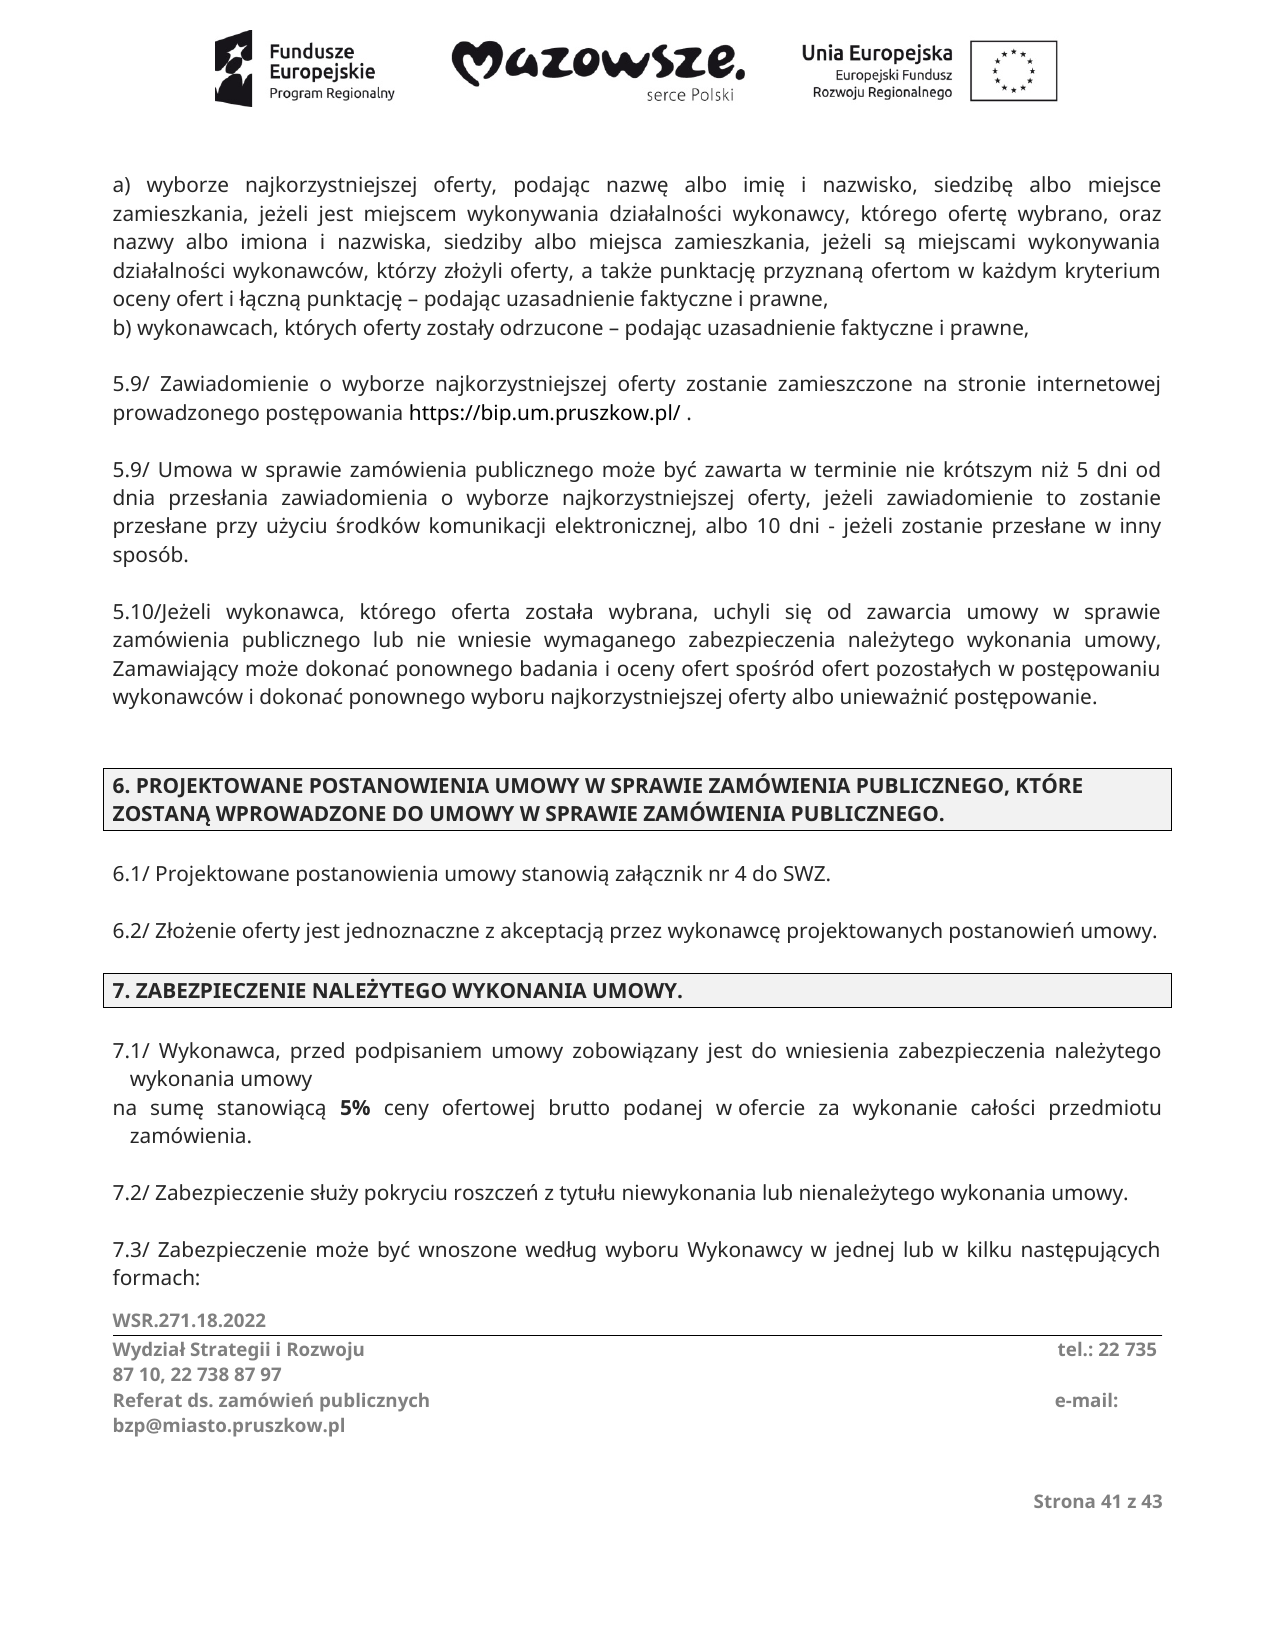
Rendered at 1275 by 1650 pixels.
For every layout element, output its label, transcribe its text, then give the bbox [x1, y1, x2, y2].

picture [215, 30, 1060, 107]
text 6.2/ Złożenie oferty jest jednoznaczne z akceptacją przez wykonawcę projektowanych postanowień umowy. [112, 916, 1162, 944]
text 7.1/ Wykonawca, przed podpisaniem umowy zobowiązany jest do wniesienia zabezpieczenia należytego wykonania umowy [112, 1036, 1162, 1093]
text 5.9/ Zawiadomienie o wyborze najkorzystniejszej oferty zostanie zamieszczone na stronie internetowej prowadzonego postępowania https://bip.um.pruszkow.pl/ . [112, 369, 1162, 426]
text 7.2/ Zabezpieczenie służy pokryciu roszczeń z tytułu niewykonania lub nienależytego wykonania umowy. [112, 1178, 1162, 1207]
text 6.1/ Projektowane postanowienia umowy stanowią załącznik nr 4 do SWZ. [112, 859, 1162, 888]
text 5.10/Jeżeli wykonawca, którego oferta została wybrana, uchyli się od zawarcia umowy w sprawie zamówienia publicznego lub nie wniesie wymaganego zabezpieczenia należytego wykonania umowy, Zamawiający może dokonać ponownego badania i oceny ofert spośród ofert pozostałych w postępowaniu wykonawców i dokonać ponownego wyboru najkorzystniejszej oferty albo unieważnić postępowanie. [112, 597, 1162, 711]
text b) wykonawcach, których oferty zostały odrzucone – podając uzasadnienie faktyczne i prawne, [112, 313, 1162, 341]
text a) wyborze najkorzystniejszej oferty, podając nazwę albo imię i nazwisko, siedzibę albo miejsce zamieszkania, jeżeli jest miejscem wykonywania działalności wykonawcy, którego ofertę wybrano, oraz nazwy albo imiona i nazwiska, siedziby albo miejsca zamieszkania, jeżeli są miejscami wykonywania działalności wykonawców, którzy złożyli oferty, a także punktację przyznaną ofertom w każdym kryterium oceny ofert i łączną punktację – podając uzasadnienie faktyczne i prawne, [112, 170, 1162, 313]
text 7. ZABEZPIECZENIE NALEŻYTEGO WYKONANIA UMOWY. [104, 974, 1171, 1007]
text 5.9/ Umowa w sprawie zamówienia publicznego może być zawarta w terminie nie krótszym niż 5 dni od dnia przesłania zawiadomienia o wyborze najkorzystniejszej oferty, jeżeli zawiadomienie to zostanie przesłane przy użyciu środków komunikacji elektronicznej, albo 10 dni - jeżeli zostanie przesłane w inny sposób. [112, 455, 1162, 568]
text na sumę stanowiącą 5% ceny ofertowej brutto podanej w ofercie za wykonanie całości przedmiotu zamówienia. [112, 1093, 1162, 1150]
text 6. PROJEKTOWANE POSTANOWIENIA UMOWY W SPRAWIE ZAMÓWIENIA PUBLICZNEGO, KTÓRE ZOSTANĄ WPROWADZONE DO UMOWY W SPRAWIE ZAMÓWIENIA PUBLICZNEGO. [104, 769, 1171, 830]
text 7.3/ Zabezpieczenie może być wnoszone według wyboru Wykonawcy w jednej lub w kilku następujących formach: [112, 1235, 1162, 1292]
